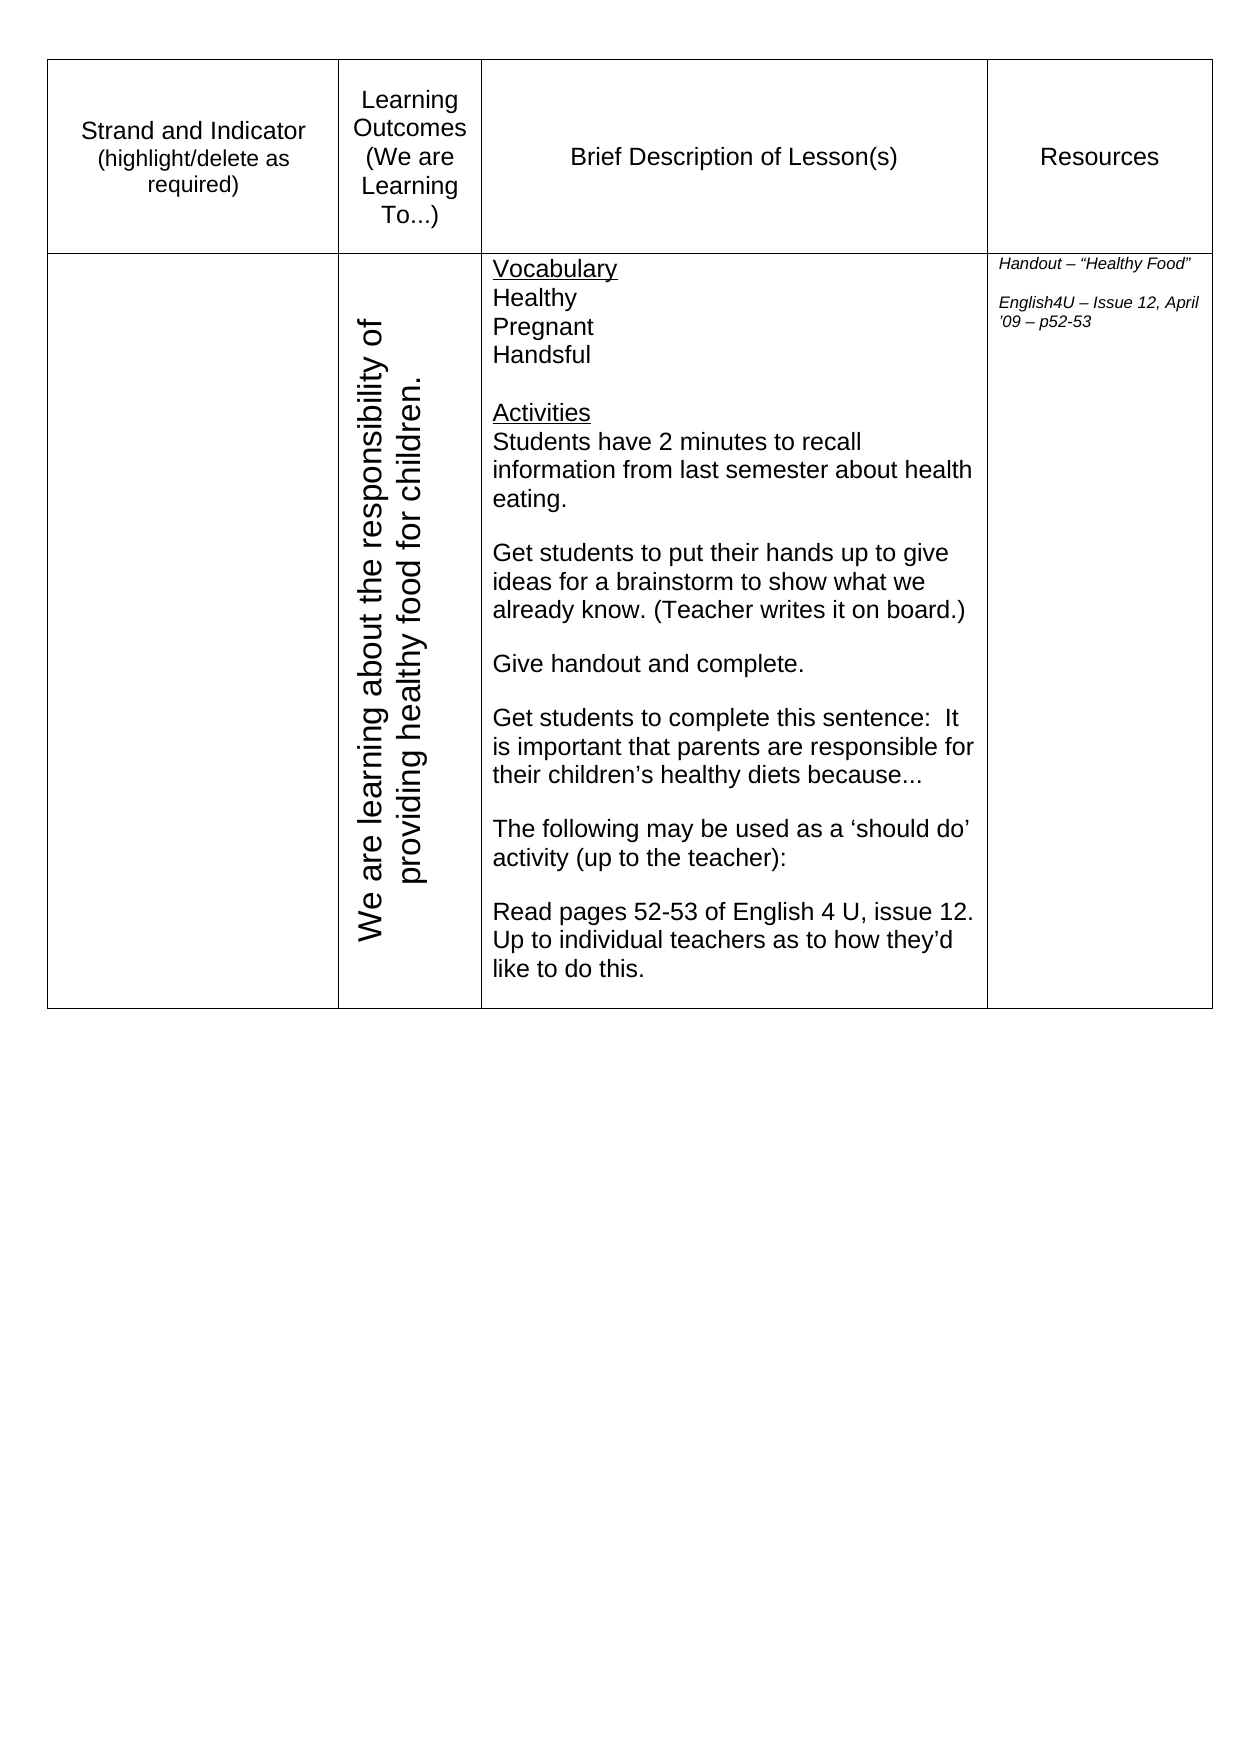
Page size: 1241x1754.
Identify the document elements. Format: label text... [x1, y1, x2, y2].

table_header Strand and Indicator (highlight/delete as required) [48, 60, 338, 253]
table_cell Vocabulary Healthy Pregnant Handsful Activities Students have 2 minutes to recall information from last semester about health eating. Get students to put their hands up to give ideas for a brainstorm to show what we already know. (Teacher writes it on board.) Give handout and complete. Get students to complete this sentence: It is important that parents are responsible for their children’s healthy diets because... The following may be used as a ‘should do’ activity (up to the teacher): Read pages 52-53 of English 4 U, issue 12. Up to individual teachers as to how they’d like to do this. [482, 254, 987, 1008]
table_header Learning Outcomes (We are Learning To...) [339, 60, 481, 253]
table_header Brief Description of Lesson(s) [482, 60, 987, 253]
table_header Resources [988, 60, 1212, 253]
table_cell We are learning about the responsibility of providing healthy food for children. (Khairya) [339, 254, 481, 1008]
table_cell Handout – “Healthy Food” English4U – Issue 12, April ’09 – p52-53 [988, 254, 1212, 1008]
table_cell [48, 254, 338, 1008]
